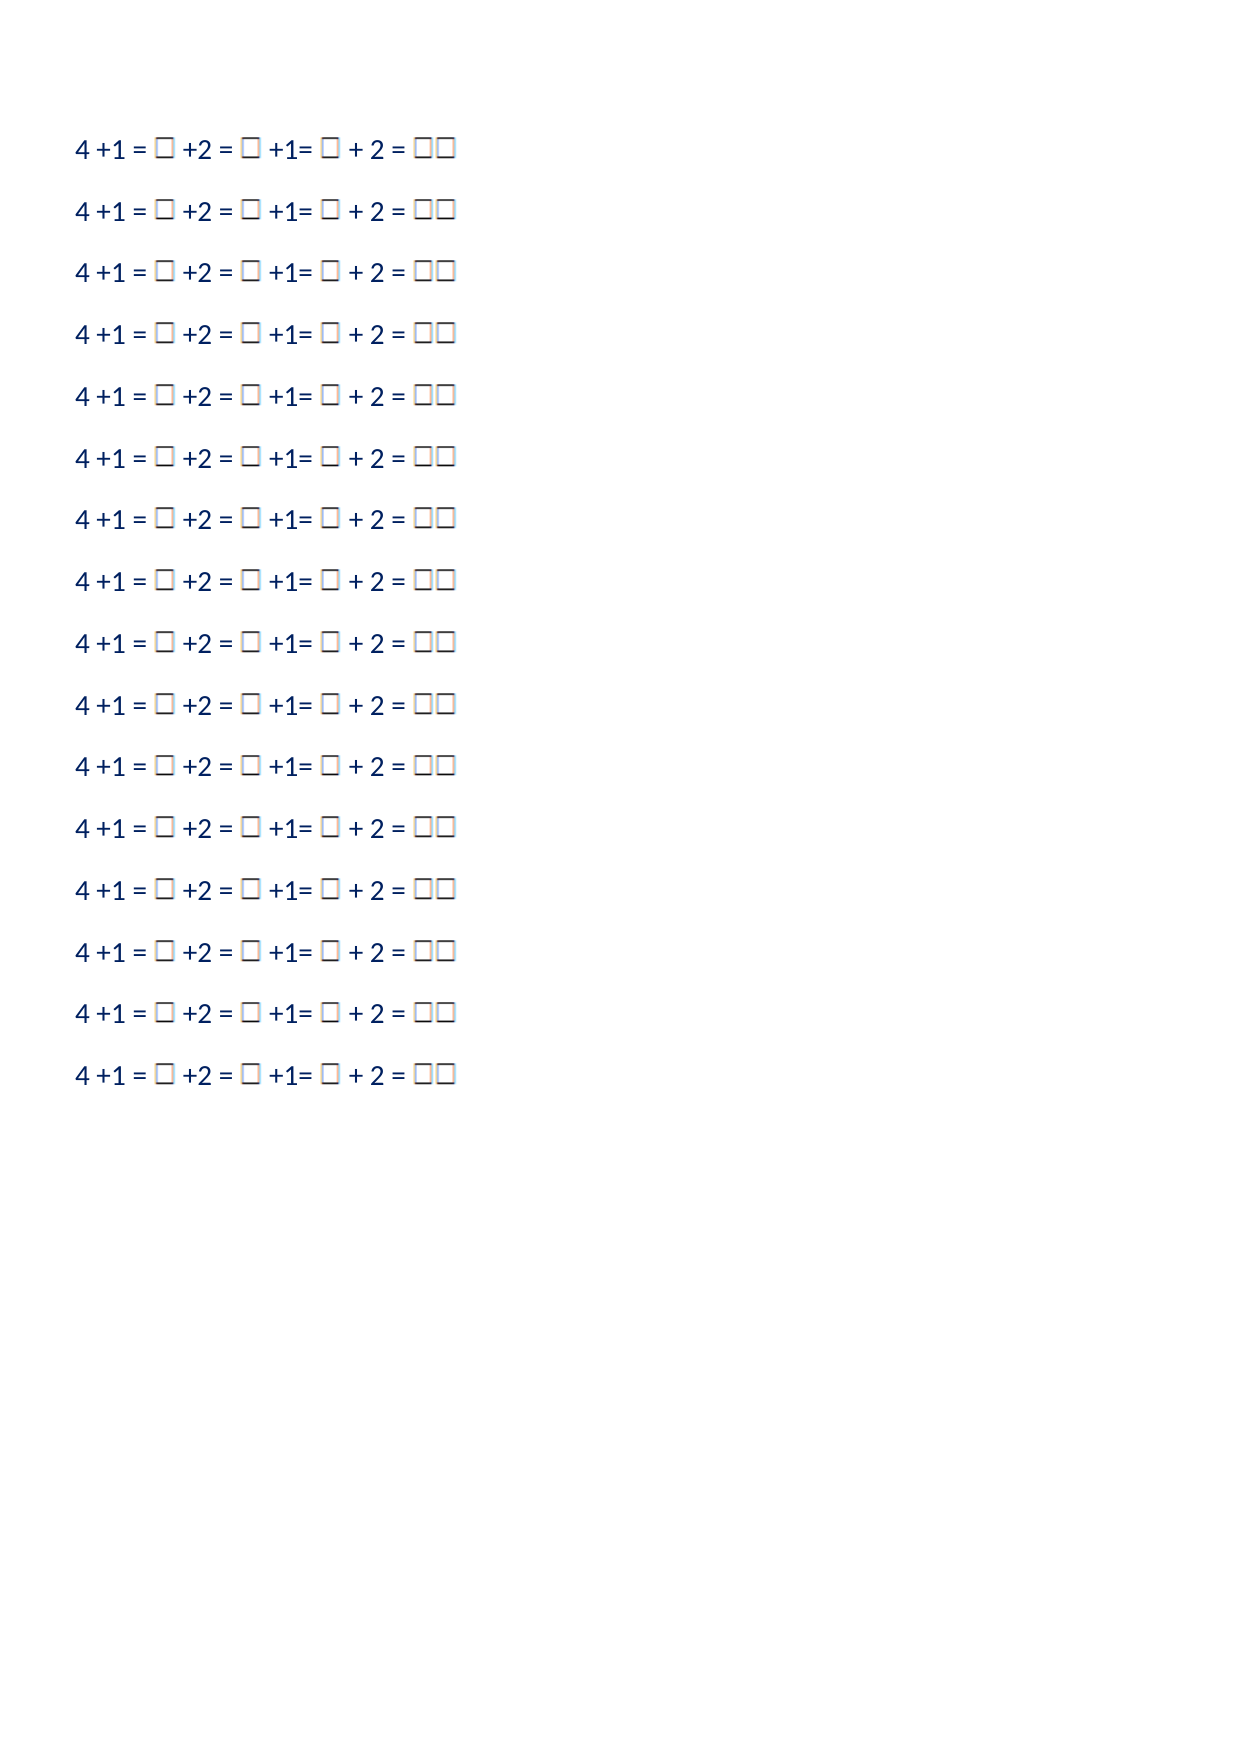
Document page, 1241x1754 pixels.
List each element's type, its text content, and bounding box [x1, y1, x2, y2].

picture [412, 692, 458, 716]
picture [412, 383, 458, 407]
picture [319, 1001, 342, 1024]
picture [319, 260, 342, 283]
text 4 +1 = +2 = +1= + 2 = [75, 501, 1165, 537]
picture [412, 816, 458, 839]
picture [239, 136, 263, 160]
picture [239, 630, 263, 654]
picture [412, 198, 458, 221]
picture [153, 445, 177, 468]
picture [319, 445, 342, 468]
picture [153, 692, 177, 716]
picture [412, 877, 458, 901]
picture [412, 445, 458, 468]
picture [319, 568, 342, 592]
picture [239, 1063, 263, 1086]
picture [412, 568, 458, 592]
picture [319, 136, 342, 160]
picture [412, 321, 458, 345]
picture [153, 816, 177, 839]
picture [239, 445, 263, 468]
picture [412, 136, 458, 160]
picture [239, 816, 263, 839]
text 4 +1 = +2 = +1= + 2 = [75, 996, 1165, 1031]
picture [319, 939, 342, 963]
picture [319, 754, 342, 777]
picture [153, 1063, 177, 1086]
picture [153, 877, 177, 901]
picture [239, 383, 263, 407]
text 4 +1 = +2 = +1= + 2 = [75, 316, 1165, 352]
text 4 +1 = +2 = +1= + 2 = [75, 748, 1165, 784]
picture [319, 1063, 342, 1086]
text 4 +1 = +2 = +1= + 2 = [75, 687, 1165, 722]
text 4 +1 = +2 = +1= + 2 = [75, 625, 1165, 661]
picture [412, 1001, 458, 1024]
picture [412, 630, 458, 654]
picture [319, 816, 342, 839]
picture [153, 321, 177, 345]
picture [153, 754, 177, 777]
picture [153, 136, 177, 160]
text 4 +1 = +2 = +1= + 2 = [75, 563, 1165, 599]
picture [239, 198, 263, 221]
picture [239, 507, 263, 530]
picture [153, 630, 177, 654]
picture [319, 630, 342, 654]
text 4 +1 = +2 = +1= + 2 = [75, 193, 1165, 228]
picture [319, 507, 342, 530]
picture [153, 260, 177, 283]
picture [239, 877, 263, 901]
picture [319, 877, 342, 901]
picture [153, 383, 177, 407]
picture [153, 198, 177, 221]
text 4 +1 = +2 = +1= + 2 = [75, 378, 1165, 413]
picture [153, 507, 177, 530]
picture [412, 939, 458, 963]
picture [239, 692, 263, 716]
picture [319, 321, 342, 345]
picture [239, 321, 263, 345]
picture [239, 754, 263, 777]
picture [239, 939, 263, 963]
text 4 +1 = +2 = +1= + 2 = [75, 254, 1165, 290]
text 4 +1 = +2 = +1= + 2 = [75, 810, 1165, 846]
text 4 +1 = +2 = +1= + 2 = [75, 872, 1165, 908]
picture [239, 1001, 263, 1024]
picture [239, 260, 263, 283]
text 4 +1 = +2 = +1= + 2 = [75, 934, 1165, 969]
picture [239, 568, 263, 592]
picture [319, 692, 342, 716]
picture [153, 939, 177, 963]
text 4 +1 = +2 = +1= + 2 = [75, 1057, 1165, 1093]
picture [412, 1063, 458, 1086]
picture [412, 260, 458, 283]
picture [412, 754, 458, 777]
picture [319, 383, 342, 407]
picture [153, 568, 177, 592]
picture [319, 198, 342, 221]
text 4 +1 = +2 = +1= + 2 = [75, 440, 1165, 475]
picture [153, 1001, 177, 1024]
picture [412, 507, 458, 530]
text 4 +1 = +2 = +1= + 2 = [75, 131, 1165, 166]
